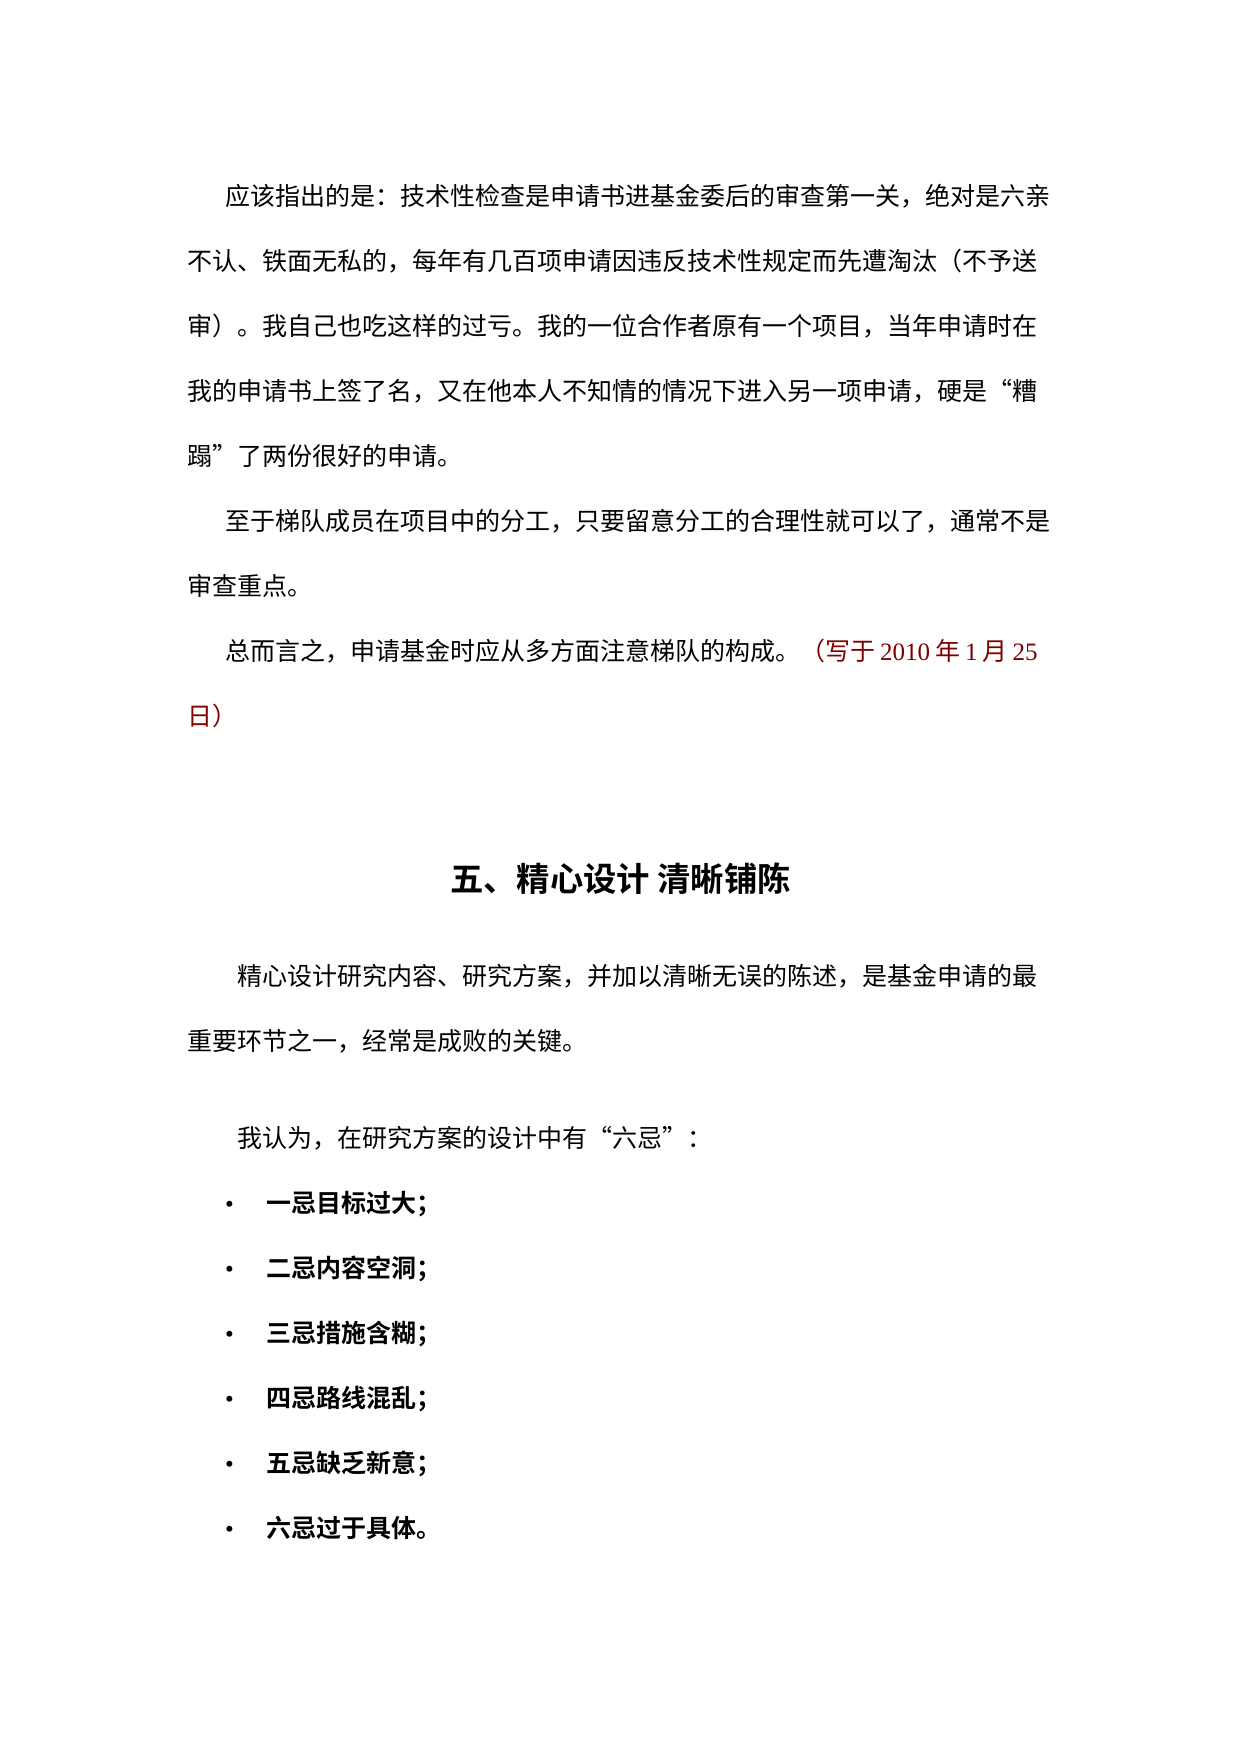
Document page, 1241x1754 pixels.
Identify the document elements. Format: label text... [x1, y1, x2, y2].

text 五、精心设计 清晰铺陈 [187, 844, 1053, 909]
text • 二忌内容空洞； [225, 1234, 1053, 1299]
text 我认为，在研究方案的设计中有“六忌”： [187, 1104, 1053, 1169]
text • 五忌缺乏新意； [225, 1429, 1053, 1494]
text 至于梯队成员在项目中的分工，只要留意分工的合理性就可以了，通常不是审查重点。 [187, 487, 1053, 617]
text • 三忌措施含糊； [225, 1299, 1053, 1364]
text • 六忌过于具体。 [225, 1494, 1053, 1559]
text • 一忌目标过大； [225, 1169, 1053, 1234]
text • 四忌路线混乱； [225, 1364, 1053, 1429]
text 总而言之，申请基金时应从多方面注意梯队的构成。（写于2010年1月25日） [187, 617, 1053, 747]
text 应该指出的是：技术性检查是申请书进基金委后的审查第一关，绝对是六亲不认、铁面无私的，每年有几百项申请因违反技术性规定而先遭淘汰（不予送审）。我自己也吃这样的过亏。我的一位合作者原有一个项目，当年申请时在我的申请书上签了名，又在他本人不知情的情况下进入另一项申请，硬是“糟蹋”了两份很好的申请。 [187, 162, 1053, 487]
text 精心设计研究内容、研究方案，并加以清晰无误的陈述，是基金申请的最重要环节之一，经常是成败的关键。 [187, 942, 1053, 1072]
